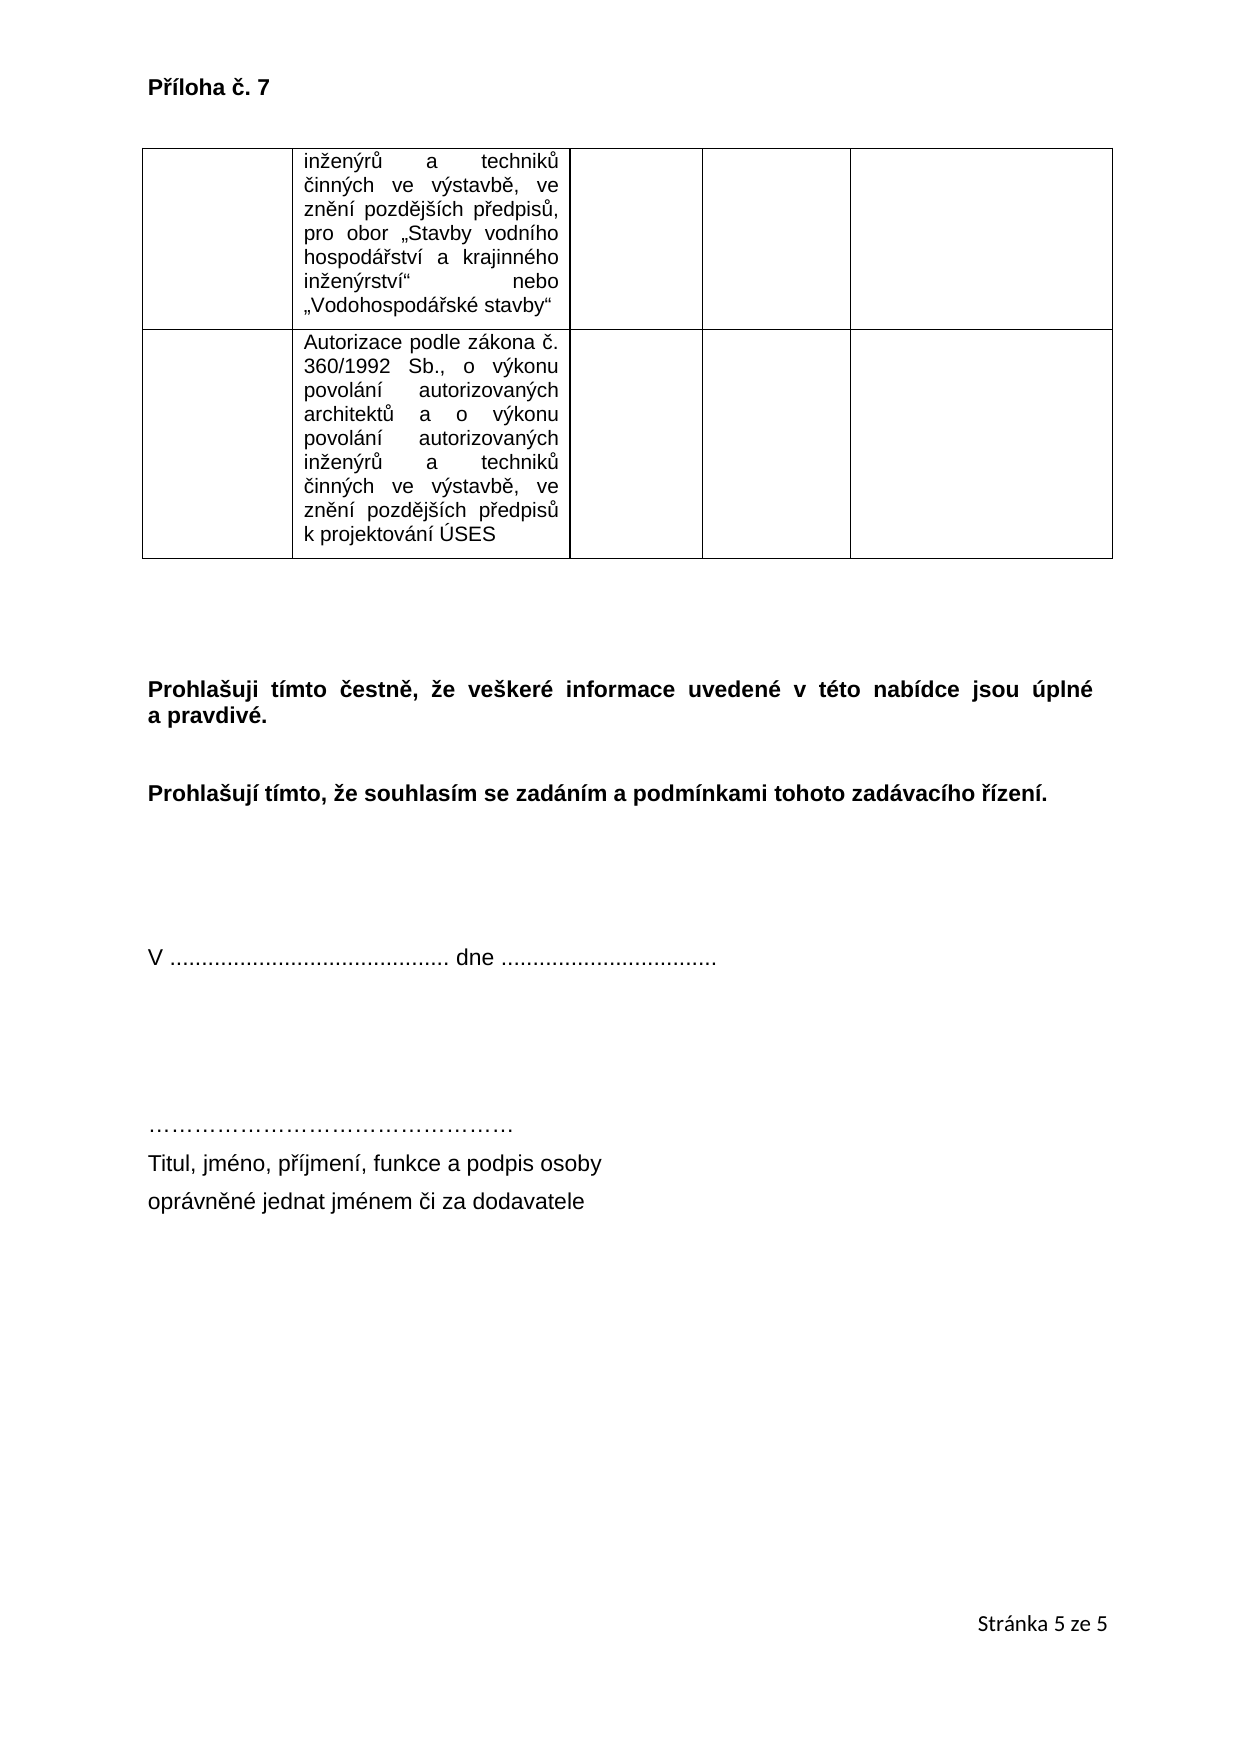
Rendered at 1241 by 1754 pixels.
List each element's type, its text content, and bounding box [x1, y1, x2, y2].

text V ............................................ dne .................................. [148, 944, 1107, 970]
table_cell [703, 330, 850, 558]
table_cell [571, 330, 702, 558]
table_cell [571, 149, 702, 329]
table_cell Autorizace podle zákona č. 360/1992 Sb., o výkonu povolání autorizovaných architektů a o výkonu povolání autorizovaných inženýrů a techniků činných ve výstavbě, ve znění pozdějších předpisů k projektování ÚSES [293, 330, 569, 558]
text Prohlašuji tímto čestně, že veškeré informace uvedené v této nabídce jsou úplné a pravdivé. [148, 676, 1107, 728]
table_cell [143, 149, 292, 329]
table_cell [143, 330, 292, 558]
table_cell [703, 149, 850, 329]
text ………………………………………… [148, 1111, 1107, 1137]
text Titul, jméno, příjmení, funkce a podpis osoby [148, 1149, 1107, 1176]
table_cell [851, 330, 1112, 558]
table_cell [293, 149, 569, 329]
text oprávněné jednat jménem či za dodavatele [148, 1188, 1107, 1215]
table_cell [851, 149, 1112, 329]
text Prohlašují tímto, že souhlasím se zadáním a podmínkami tohoto zadávacího řízení. [148, 780, 1107, 806]
